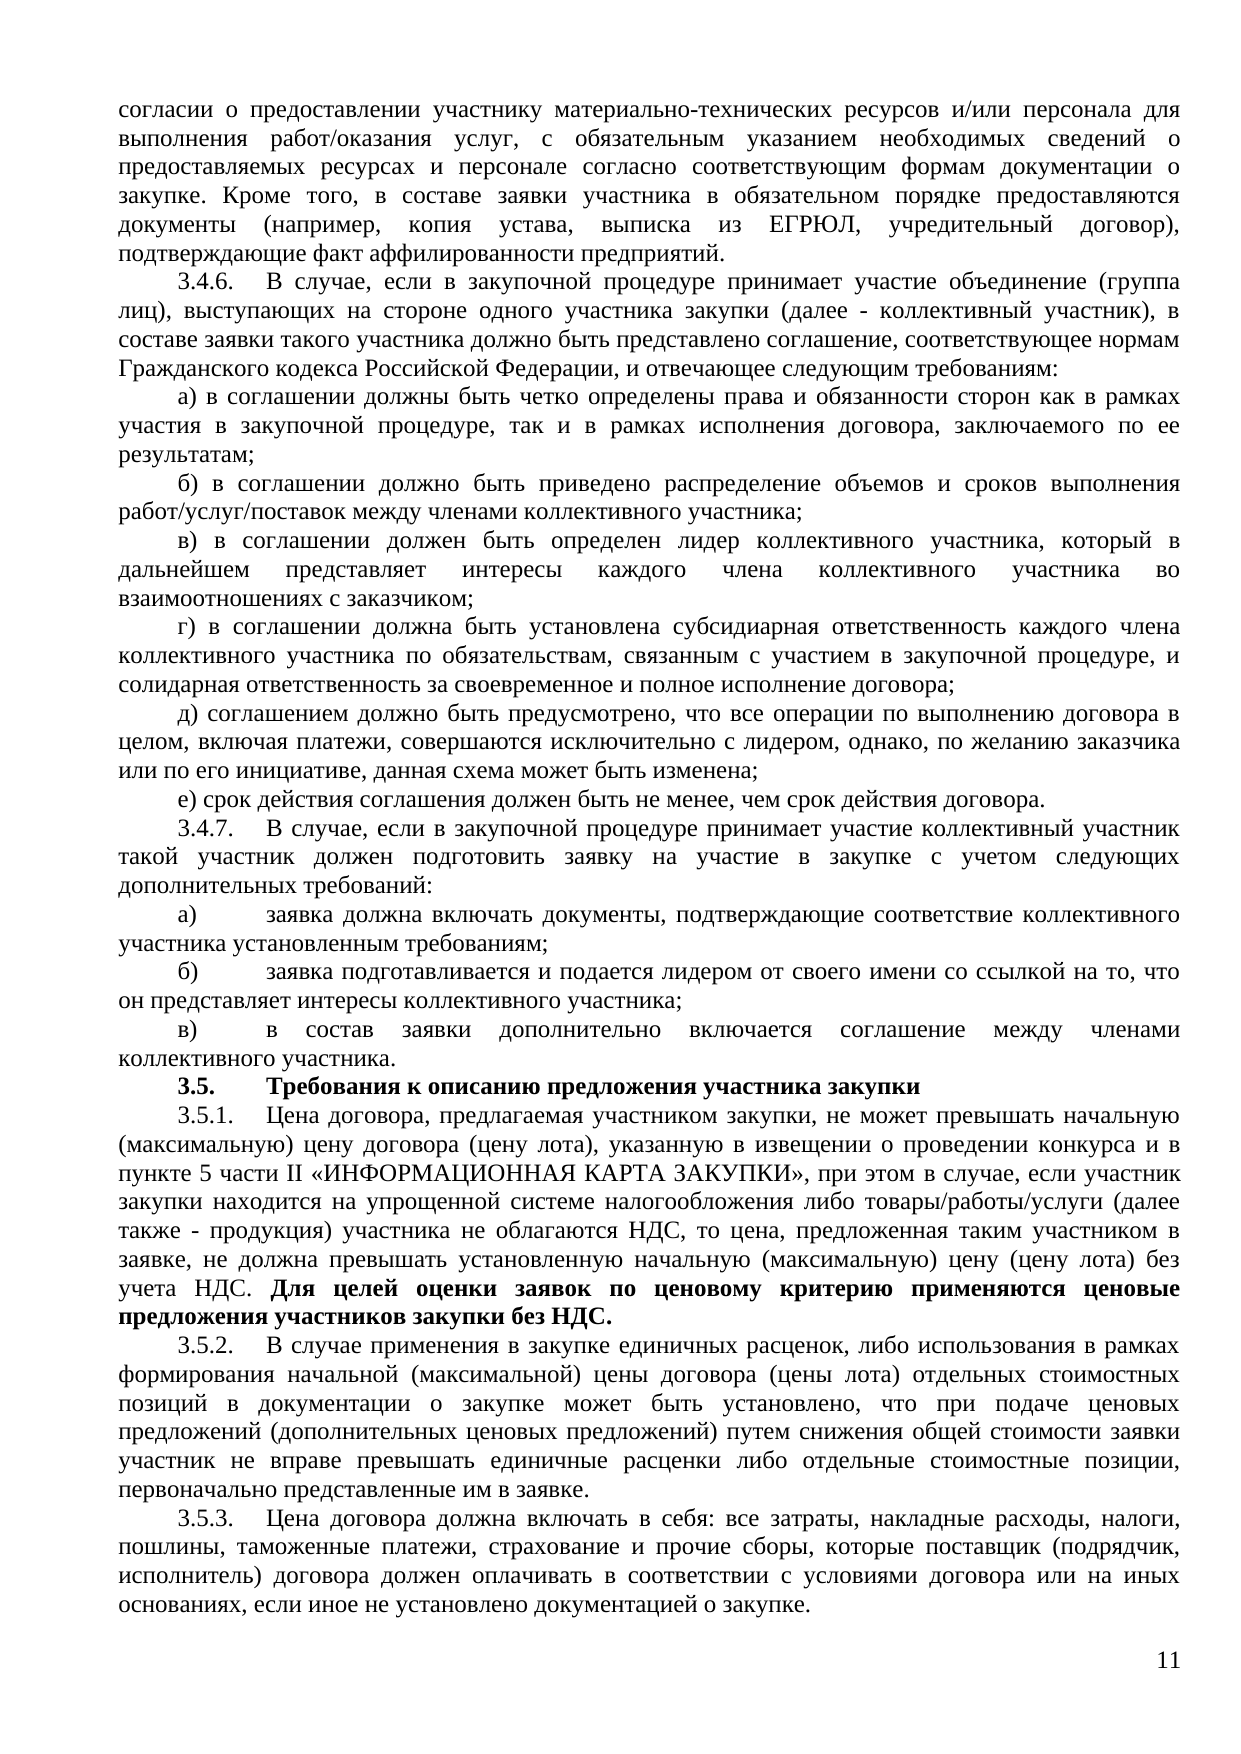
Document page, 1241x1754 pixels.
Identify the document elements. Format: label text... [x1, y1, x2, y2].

list заявка подготавливается и подается лидером от своего имени со ссылкой на то, что он представляет интересы коллективного участника; [118, 956, 1181, 1014]
text в) в соглашении должен быть определен лидер коллективного участника, который в дальнейшем представляет интересы каждого члена коллективного участника во взаимоотношениях с заказчиком; [118, 525, 1181, 611]
text е) срок действия соглашения должен быть не менее, чем срок действия договора. [118, 784, 1181, 813]
subtitle В случае, если в закупочной процедуре принимает участие объединение (группа лиц), выступающих на стороне одного участника закупки (далее - коллективный участник), в составе заявки такого участника должно быть представлено соглашение, соответствующее нормам Гражданского кодекса Российской Федерации, и отвечающее следующим требованиям: [118, 266, 1181, 381]
list в состав заявки дополнительно включается соглашение между членами коллективного участника. [118, 1014, 1181, 1071]
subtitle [118, 94, 1181, 266]
text б) в соглашении должно быть приведено распределение объемов и сроков выполнения работ/услуг/поставок между членами коллективного участника; [118, 468, 1181, 525]
subtitle В случае, если в закупочной процедуре принимает участие коллективный участник такой участник должен подготовить заявку на участие в закупке с учетом следующих дополнительных требований: [118, 813, 1181, 899]
subtitle Цена договора, предлагаемая участником закупки, не может превышать начальную (максимальную) цену договора (цену лота), указанную в извещении о проведении конкурса и в пункте 5 части II «ИНФОРМАЦИОННАЯ КАРТА ЗАКУПКИ», при этом в случае, если участник закупки находится на упрощенной системе налогообложения либо товары/работы/услуги (далее также - продукция) участника не облагаются НДС, то цена, предложенная таким участником в заявке, не должна превышать установленную начальную (максимальную) цену (цену лота) без учета НДС. Для целей оценки заявок по ценовому критерию применяются ценовые предложения участников закупки без НДС. [118, 1100, 1181, 1330]
subtitle Требования к описанию предложения участника закупки [118, 1071, 1181, 1100]
list В случае применения в закупке единичных расценок, либо использования в рамках формирования начальной (максимальной) цены договора (цены лота) отдельных стоимостных позиций в документации о закупке может быть установлено, что при подаче ценовых предложений (дополнительных ценовых предложений) путем снижения общей стоимости заявки участник не вправе превышать единичные расценки либо отдельные стоимостные позиции, первоначально представленные им в заявке. [118, 1330, 1181, 1503]
text г) в соглашении должна быть установлена субсидиарная ответственность каждого члена коллективного участника по обязательствам, связанным с участием в закупочной процедуре, и солидарная ответственность за своевременное и полное исполнение договора; [118, 611, 1181, 698]
list заявка должна включать документы, подтверждающие соответствие коллективного участника установленным требованиям; [118, 899, 1181, 956]
subtitle Цена договора должна включать в себя: все затраты, накладные расходы, налоги, пошлины, таможенные платежи, страхование и прочие сборы, которые поставщик (подрядчик, исполнитель) договора должен оплачивать в соответствии с условиями договора или на иных основаниях, если иное не установлено документацией о закупке. [118, 1503, 1181, 1618]
text а) в соглашении должны быть четко определены права и обязанности сторон как в рамках участия в закупочной процедуре, так и в рамках исполнения договора, заключаемого по ее результатам; [118, 381, 1181, 468]
text д) соглашением должно быть предусмотрено, что все операции по выполнению договора в целом, включая платежи, совершаются исключительно с лидером, однако, по желанию заказчика или по его инициативе, данная схема может быть изменена; [118, 698, 1181, 784]
